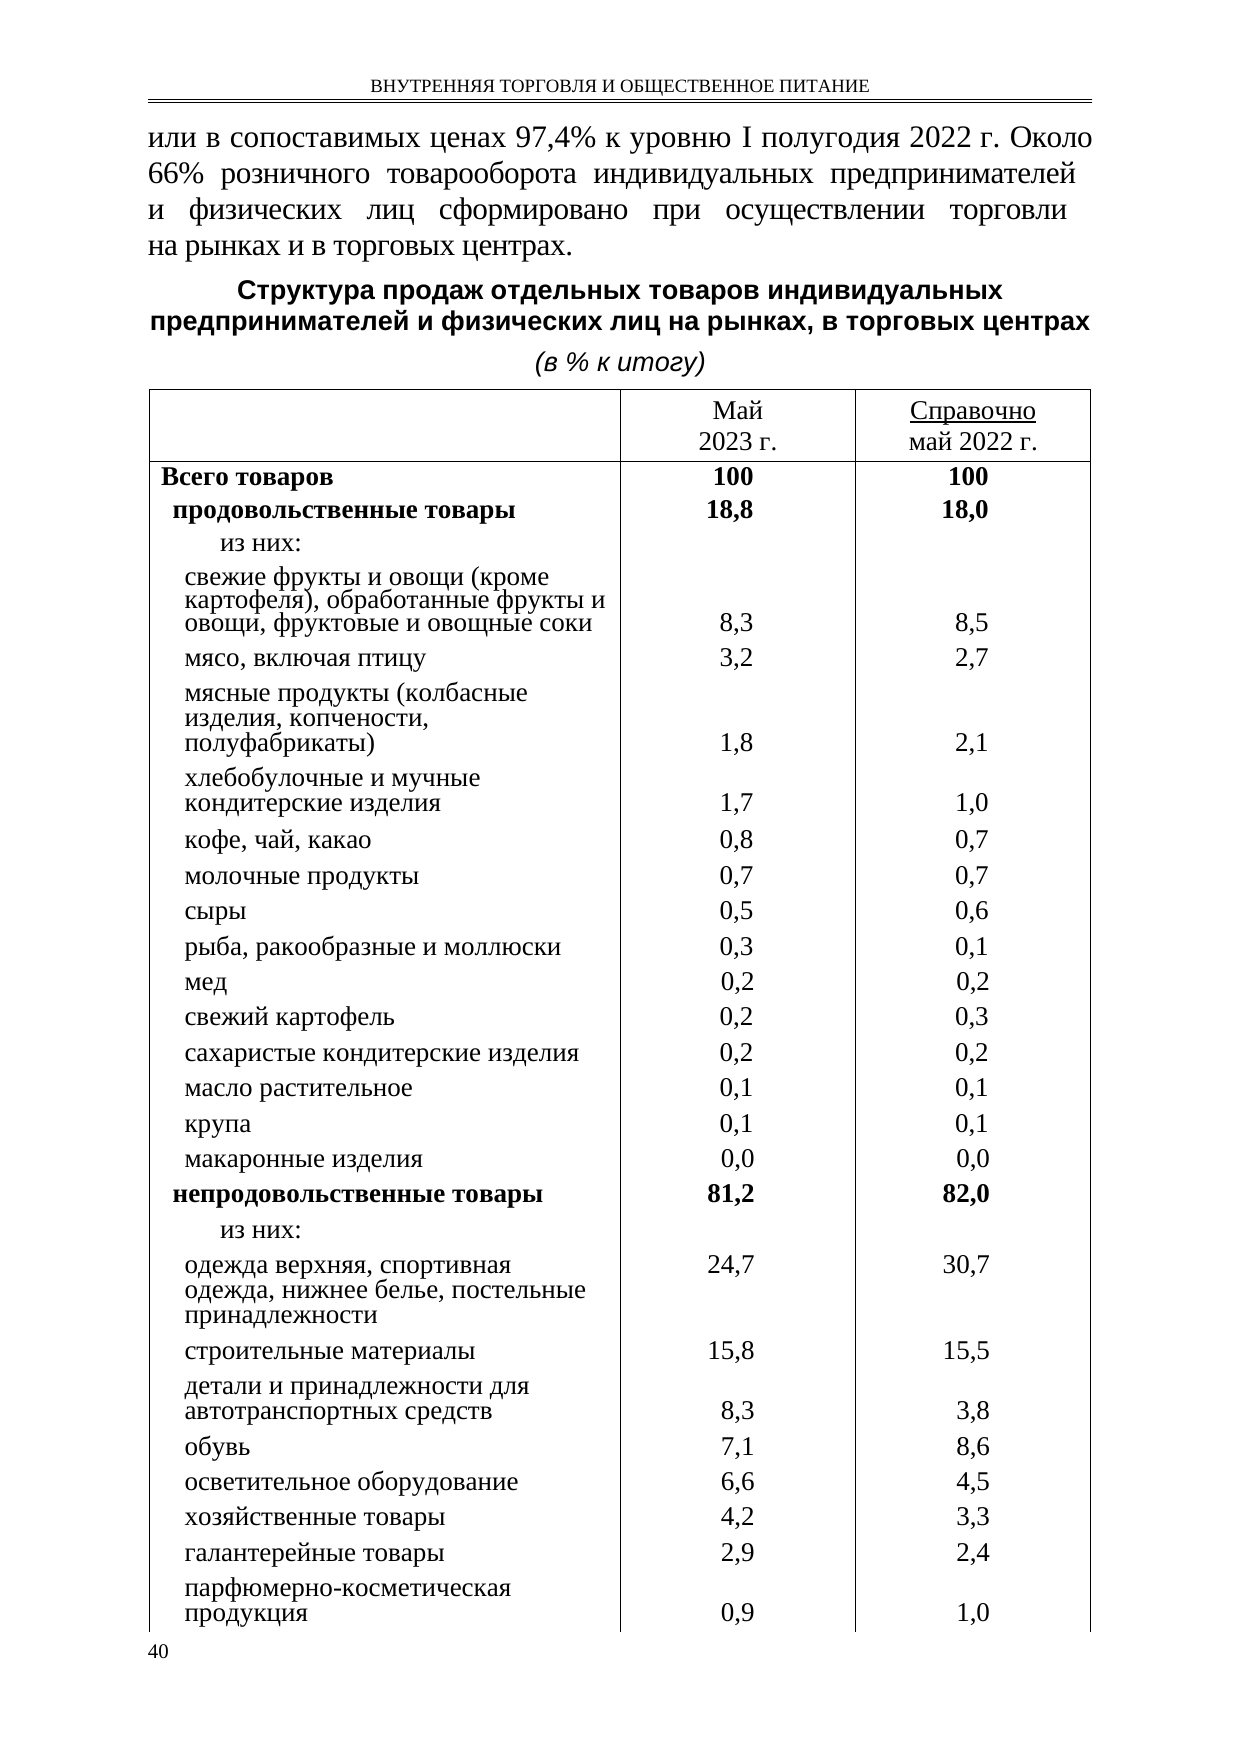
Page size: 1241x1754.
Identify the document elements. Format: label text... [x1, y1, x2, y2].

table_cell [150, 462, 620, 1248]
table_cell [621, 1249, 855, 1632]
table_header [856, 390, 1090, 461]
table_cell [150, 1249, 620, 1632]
text (в % к итогу) [148, 349, 1092, 376]
text Структура продаж отдельных товаров индивидуальных предпринимателей и физических лиц на рынках, в торговых центрах [148, 274, 1092, 337]
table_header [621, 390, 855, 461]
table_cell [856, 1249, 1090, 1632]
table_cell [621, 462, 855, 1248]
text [148, 118, 1092, 262]
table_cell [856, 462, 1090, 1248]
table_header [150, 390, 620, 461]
